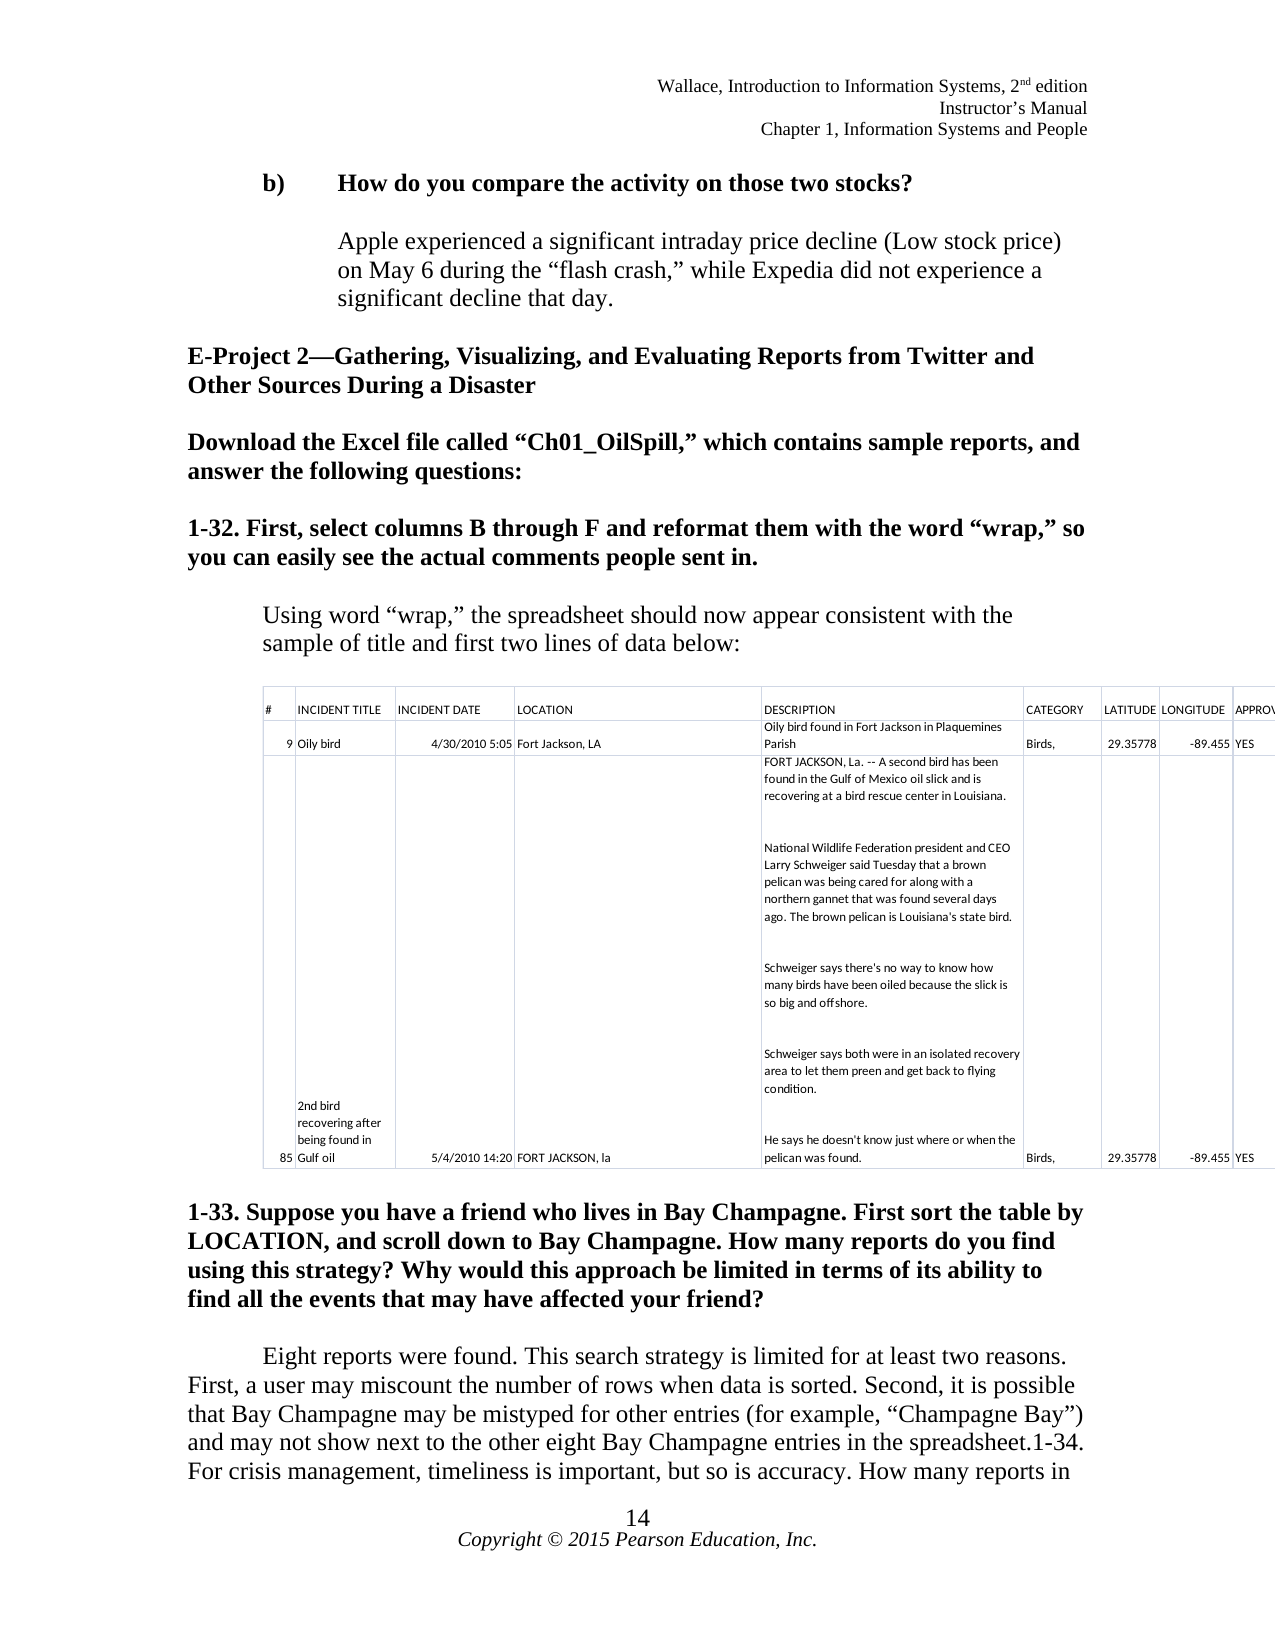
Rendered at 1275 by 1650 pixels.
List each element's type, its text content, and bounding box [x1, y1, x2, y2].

text 1-33. Suppose you have a friend who lives in Bay Champagne. First sort the table by LOCATION, and scroll down to Bay Champagne. How many reports do you find using this strategy? Why would this approach be limited in terms of its ability to find all the events that may have affected your friend? [187, 1197, 1087, 1312]
text Download the Excel file called “Ch01_OilSpill,” which contains sample reports, and answer the following questions: [187, 427, 1087, 485]
text b) How do you compare the activity on those two stocks? [187, 168, 1087, 197]
text Using word “wrap,” the spreadsheet should now appear consistent with the sample of title and first two lines of data below: [187, 600, 1087, 657]
text Apple experienced a significant intraday price decline (Low stock price) on May 6 during the “flash crash,” while Expedia did not experience a significant decline that day. [187, 226, 1087, 312]
text 1-32. First, select columns B through F and reformat them with the word “wrap,” so you can easily see the actual comments people sent in. [187, 513, 1087, 571]
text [187, 1341, 1087, 1485]
text E-Project 2—Gathering, Visualizing, and Evaluating Reports from Twitter and Other Sources During a Disaster [187, 341, 1087, 398]
